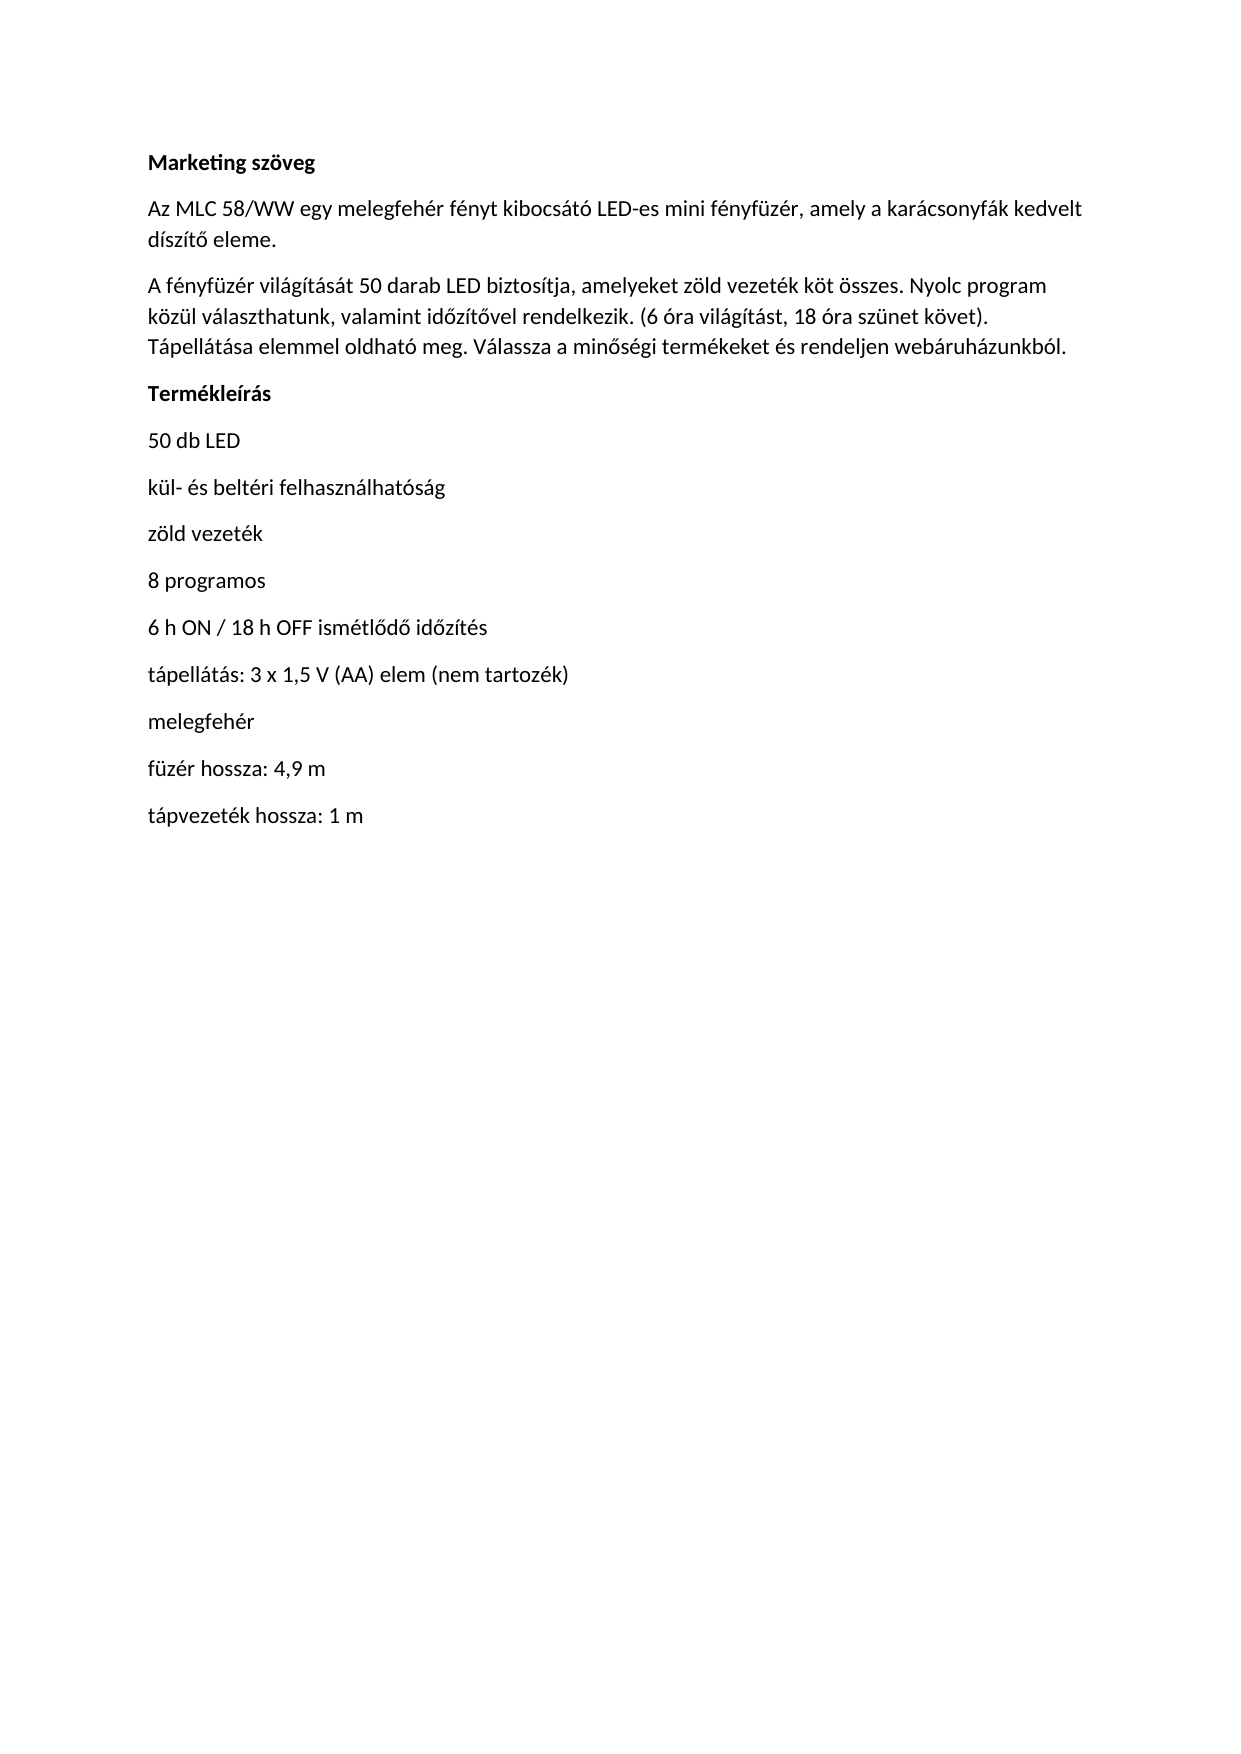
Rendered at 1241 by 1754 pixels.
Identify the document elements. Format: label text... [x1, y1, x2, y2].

text tápvezeték hossza: 1 m [148, 801, 1093, 829]
text tápellátás: 3 x 1,5 V (AA) elem (nem tartozék) [148, 660, 1093, 688]
text Az MLC 58/WW egy melegfehér fényt kibocsátó LED-es mini fényfüzér, amely a karácsonyfák kedvelt díszítő eleme. [148, 194, 1093, 253]
text 8 programos [148, 566, 1093, 594]
text füzér hossza: 4,9 m [148, 754, 1093, 782]
text 6 h ON / 18 h OFF ismétlődő időzítés [148, 613, 1093, 641]
text A fényfüzér világítását 50 darab LED biztosítja, amelyeket zöld vezeték köt összes. Nyolc program közül választhatunk, valamint időzítővel rendelkezik. (6 óra világítást, 18 óra szünet követ). Tápellátása elemmel oldható meg. Válassza a minőségi termékeket és rendeljen webáruházunkból. [148, 272, 1093, 360]
text Marketing szöveg [148, 148, 1093, 176]
text 50 db LED [148, 426, 1093, 454]
text kül- és beltéri felhasználhatóság [148, 473, 1093, 501]
text melegfehér [148, 707, 1093, 735]
text Termékleírás [148, 379, 1093, 407]
text zöld vezeték [148, 519, 1093, 547]
